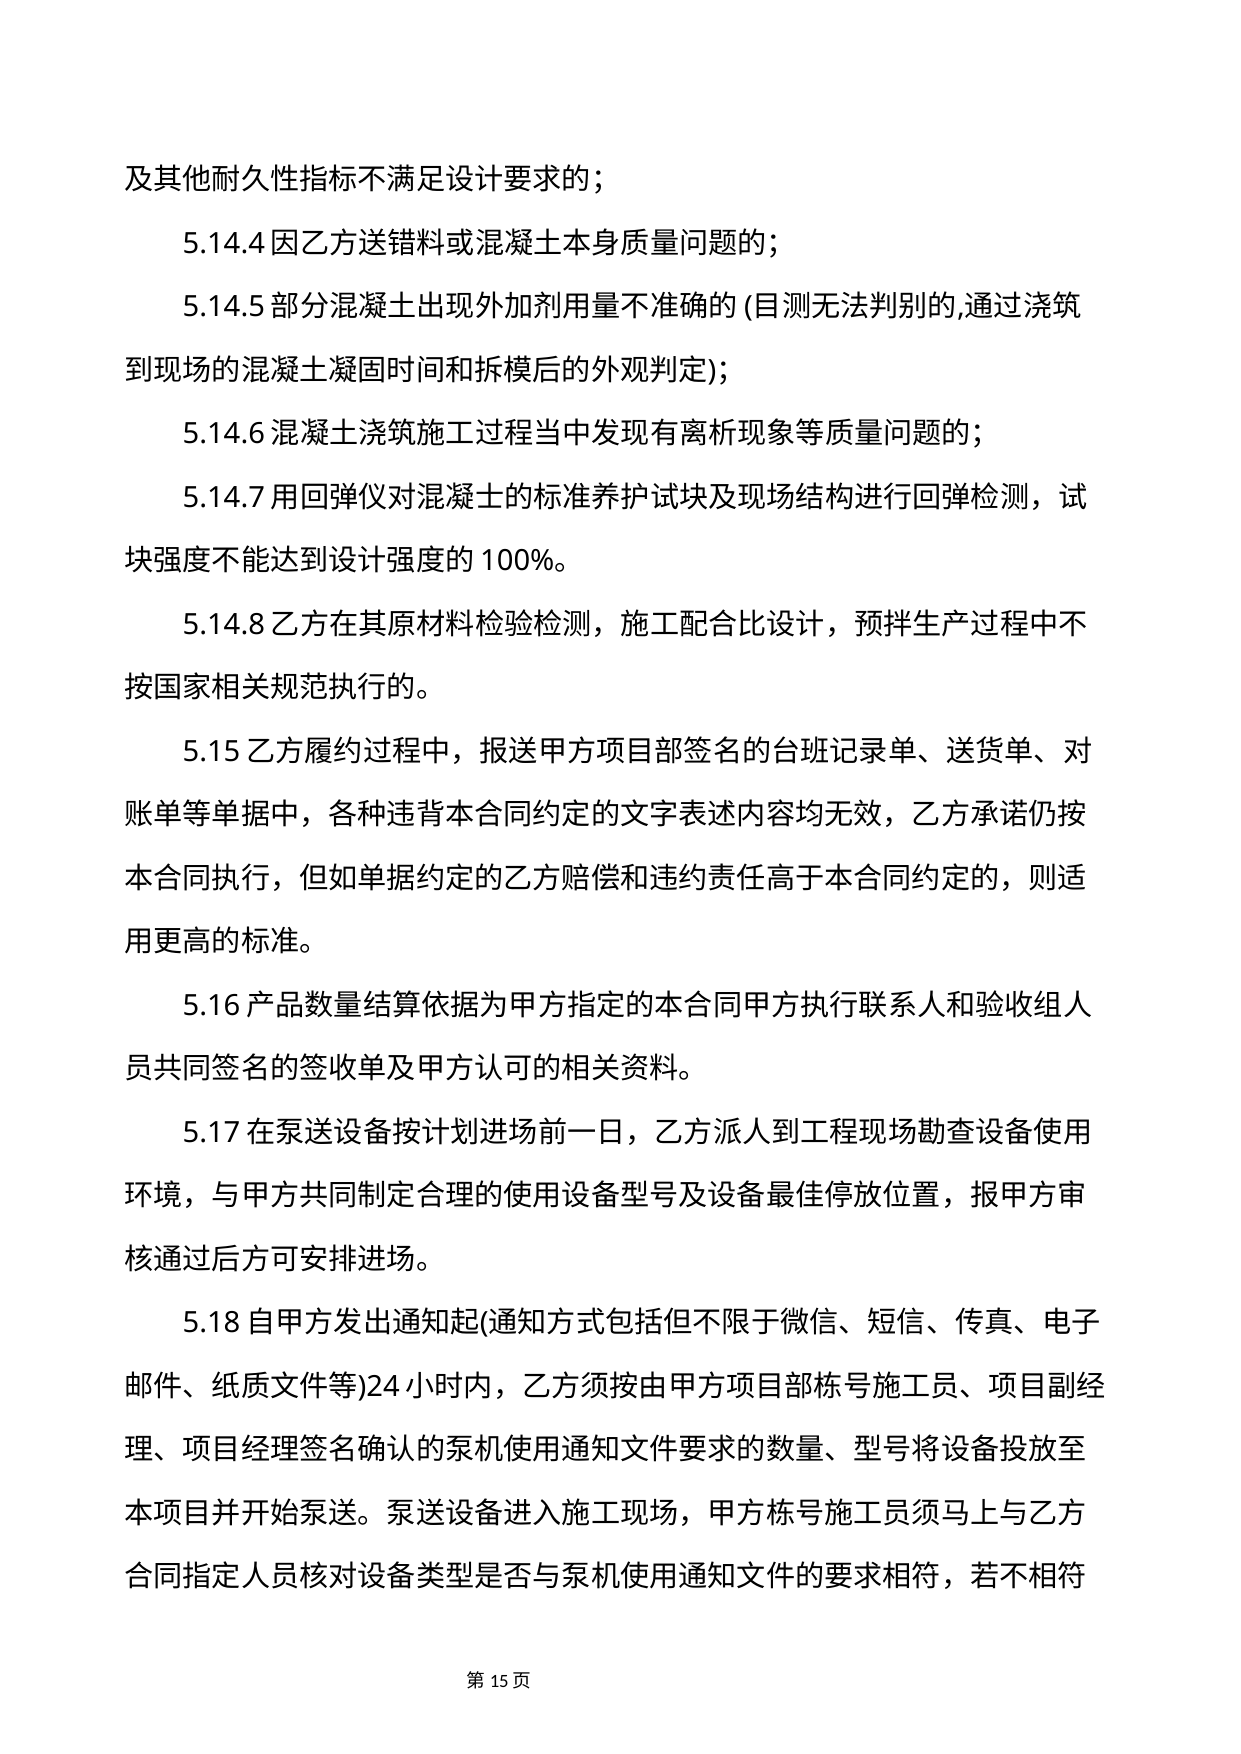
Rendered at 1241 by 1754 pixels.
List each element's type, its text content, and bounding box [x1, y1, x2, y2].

list 5.14.8乙方在其原材料检验检测，施工配合比设计，预拌生产过程中不按国家相关规范执行的。 [124, 600, 1109, 706]
list 5.14.6混凝土浇筑施工过程当中发现有离析现象等质量问题的； [124, 410, 1109, 452]
list 5.14.4因乙方送错料或混凝土本身质量问题的； [124, 219, 1109, 262]
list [124, 1299, 1109, 1595]
list 5.14.5部分混凝土出现外加剂用量不准确的 (目测无法判别的,通过浇筑到现场的混凝土凝固时间和拆模后的外观判定)； [124, 283, 1109, 389]
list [124, 156, 1109, 198]
list 5.17在泵送设备按计划进场前一日，乙方派人到工程现场勘查设备使用环境，与甲方共同制定合理的使用设备型号及设备最佳停放位置，报甲方审核通过后方可安排进场。 [124, 1108, 1109, 1277]
list 5.14.7用回弹仪对混凝士的标准养护试块及现场结构进行回弹检测，试块强度不能达到设计强度的100%。 [124, 473, 1109, 579]
list 5.16产品数量结算依据为甲方指定的本合同甲方执行联系人和验收组人员共同签名的签收单及甲方认可的相关资料。 [124, 981, 1109, 1087]
list 5.15乙方履约过程中，报送甲方项目部签名的台班记录单、送货单、对账单等单据中，各种违背本合同约定的文字表述内容均无效，乙方承诺仍按本合同执行，但如单据约定的乙方赔偿和违约责任高于本合同约定的，则适用更高的标准。 [124, 727, 1109, 960]
